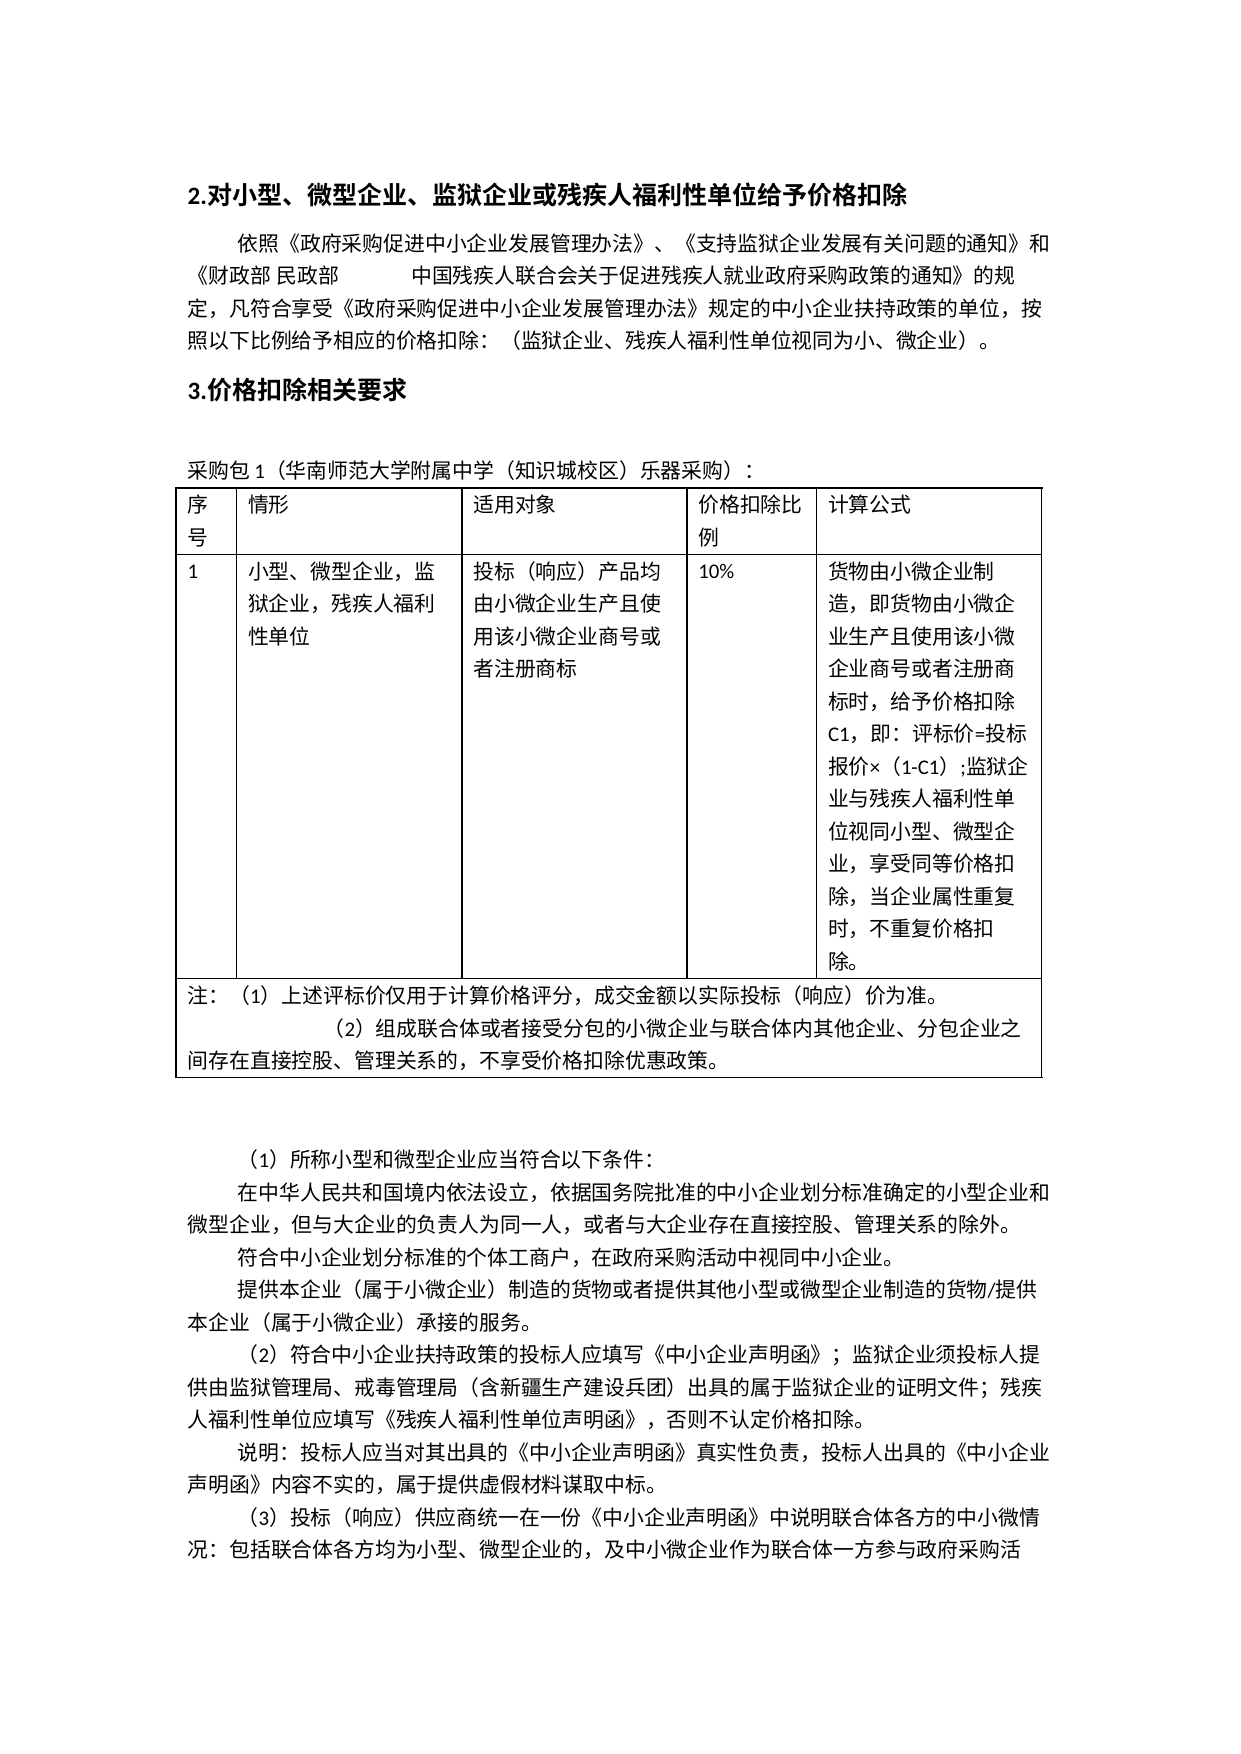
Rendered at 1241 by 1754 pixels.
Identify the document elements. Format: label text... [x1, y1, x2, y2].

text 说明：投标人应当对其出具的《中小企业声明函》真实性负责，投标人出具的《中小企业声明函》内容不实的，属于提供虚假材料谋取中标。 [187, 1436, 1053, 1501]
table_header 序号 [177, 489, 236, 553]
text 采购包1（华南师范大学附属中学（知识城校区）乐器采购）： [187, 454, 1053, 487]
table_cell 1 [177, 555, 236, 978]
table_cell 10% [688, 555, 816, 978]
table_header 计算公式 [817, 489, 1041, 553]
text 在中华人民共和国境内依法设立，依据国务院批准的中小企业划分标准确定的小型企业和微型企业，但与大企业的负责人为同一人，或者与大企业存在直接控股、管理关系的除外。 [187, 1176, 1053, 1241]
text 依照《政府采购促进中小企业发展管理办法》、《支持监狱企业发展有关问题的通知》和《财政部 民政部 中国残疾人联合会关于促进残疾人就业政府采购政策的通知》的规定，凡符合享受《政府采购促进中小企业发展管理办法》规定的中小企业扶持政策的单位，按照以下比例给予相应的价格扣除：（监狱企业、残疾人福利性单位视同为小、微企业）。 [187, 227, 1053, 357]
table_header 适用对象 [463, 489, 686, 553]
table_cell 注：（1）上述评标价仅用于计算价格评分，成交金额以实际投标（响应）价为准。 （2）组成联合体或者接受分包的小微企业与联合体内其他企业、分包企业之间存在直接控股、管理关系的，不享受价格扣除优惠政策。 [177, 979, 1041, 1077]
text （1）所称小型和微型企业应当符合以下条件： [187, 1143, 1053, 1176]
table_header 价格扣除比例 [688, 489, 816, 553]
table_cell 小型、微型企业，监狱企业，残疾人福利性单位 [237, 555, 461, 978]
text 符合中小企业划分标准的个体工商户，在政府采购活动中视同中小企业。 [187, 1241, 1053, 1273]
text （2）符合中小企业扶持政策的投标人应填写《中小企业声明函》；监狱企业须投标人提供由监狱管理局、戒毒管理局（含新疆生产建设兵团）出具的属于监狱企业的证明文件；残疾人福利性单位应填写《残疾人福利性单位声明函》，否则不认定价格扣除。 [187, 1338, 1053, 1436]
text 提供本企业（属于小微企业）制造的货物或者提供其他小型或微型企业制造的货物/提供本企业（属于小微企业）承接的服务。 [187, 1273, 1053, 1338]
text 3.价格扣除相关要求 [187, 357, 1053, 422]
text 2.对小型、微型企业、监狱企业或残疾人福利性单位给予价格扣除 [187, 162, 1053, 227]
table_cell 货物由小微企业制造，即货物由小微企业生产且使用该小微企业商号或者注册商标时，给予价格扣除C1，即：评标价=投标报价×（1-C1）;监狱企业与残疾人福利性单位视同小型、微型企业，享受同等价格扣除，当企业属性重复时，不重复价格扣除。 [817, 555, 1041, 978]
table_cell 投标（响应）产品均由小微企业生产且使用该小微企业商号或者注册商标 [463, 555, 686, 978]
table_header 情形 [237, 489, 461, 553]
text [187, 1501, 1053, 1566]
